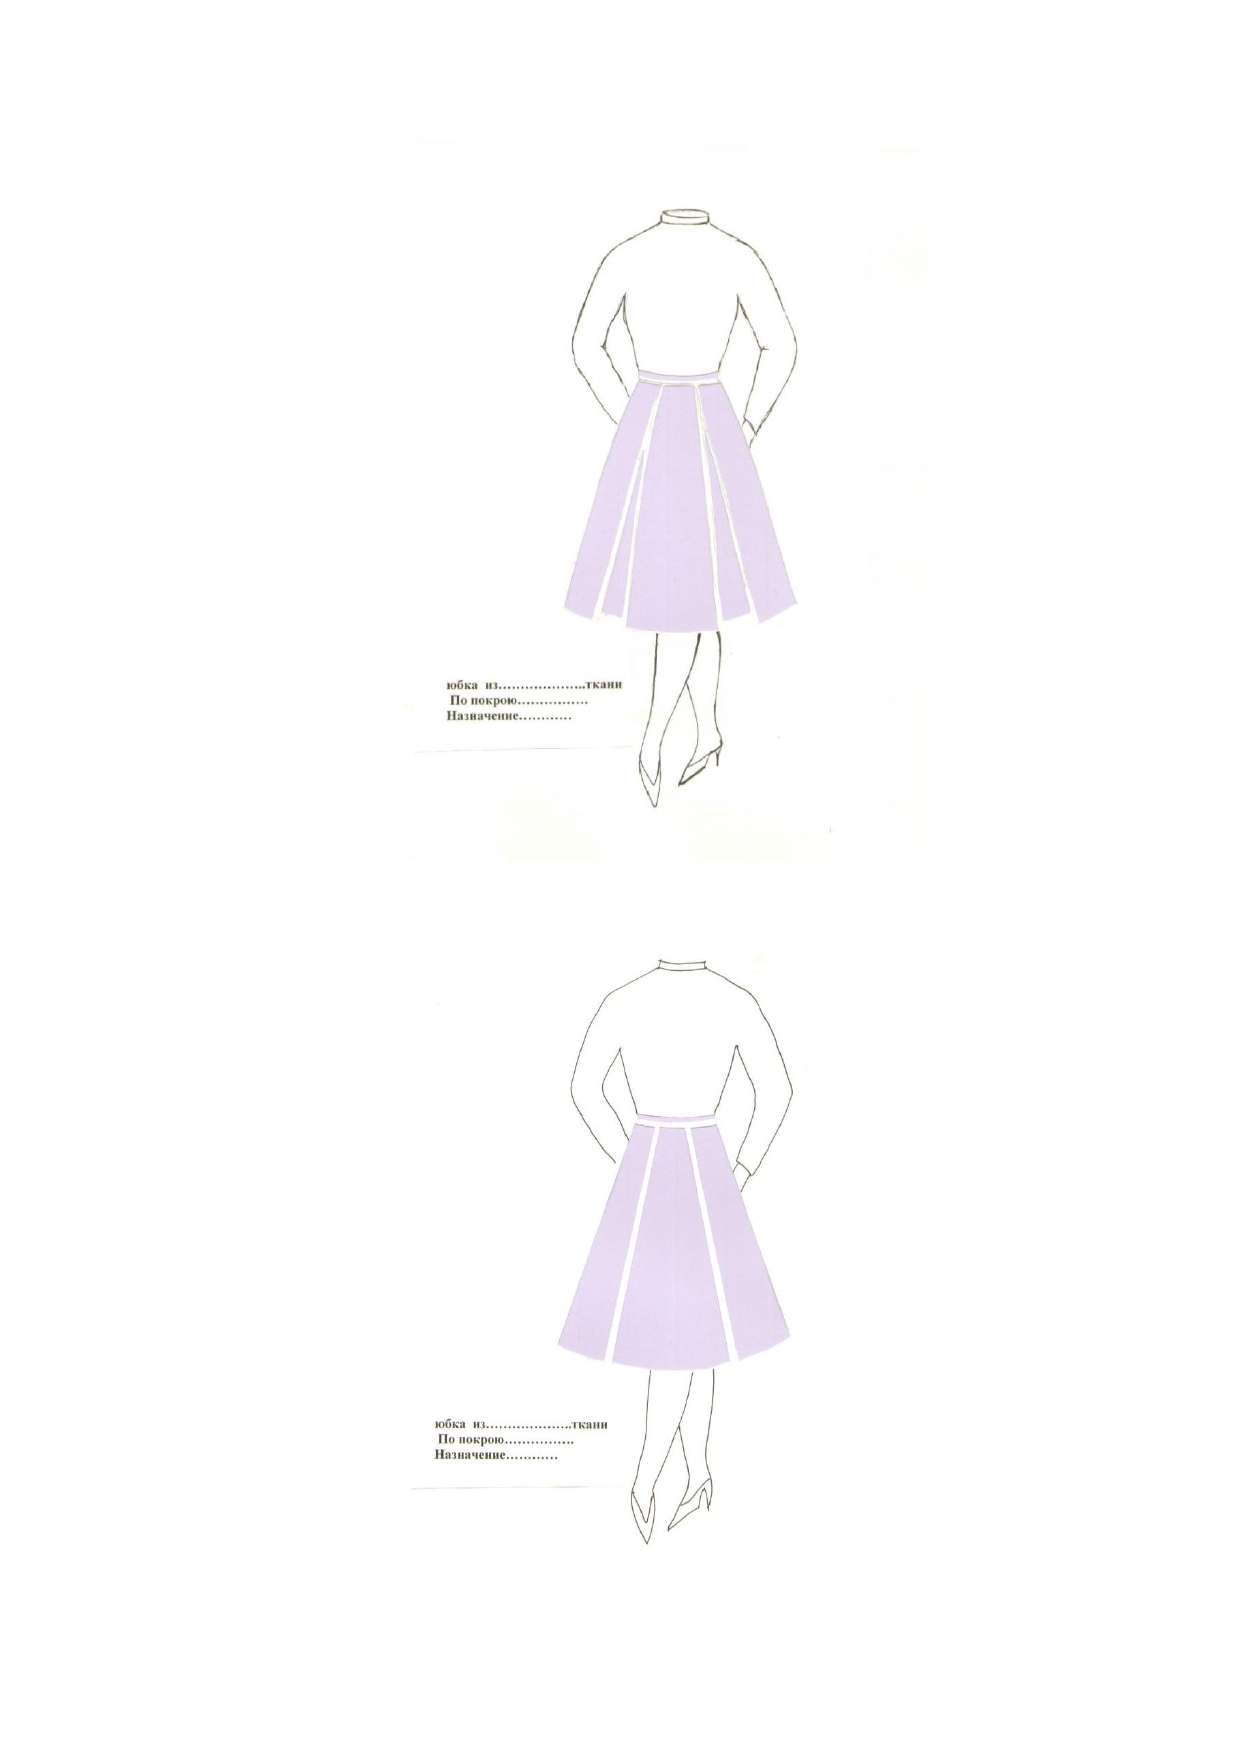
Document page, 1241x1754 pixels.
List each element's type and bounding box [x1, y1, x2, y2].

picture [401, 118, 927, 862]
picture [411, 887, 918, 1577]
